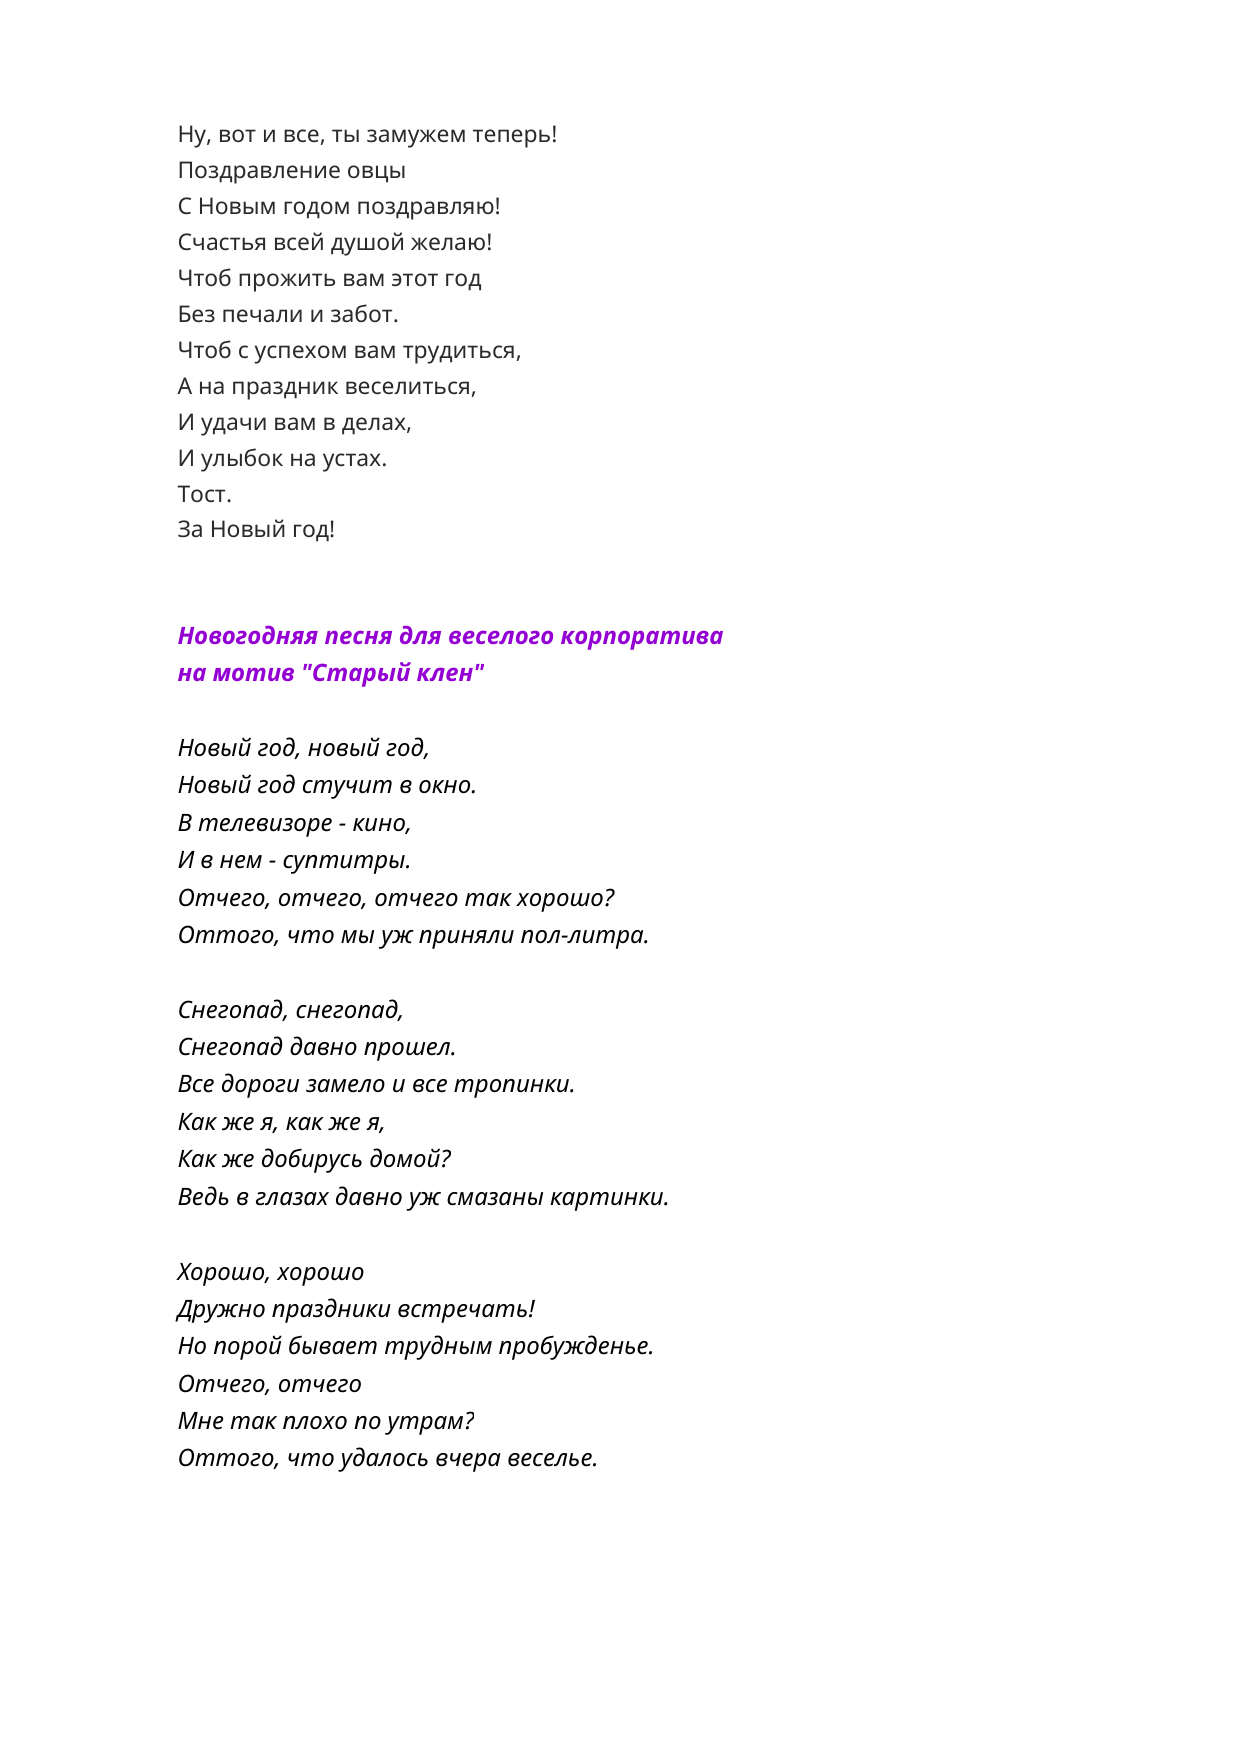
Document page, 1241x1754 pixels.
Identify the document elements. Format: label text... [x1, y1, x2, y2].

text Новогодняя песня для веселого корпоратива на мотив "Старый клен" Новый год, новый год, Новый год стучит в окно. В телевизоре - кино, И в нем - суптитры. Отчего, отчего, отчего так хорошо? Оттого, что мы уж приняли пол-литра. Снегопад, снегопад, Снегопад давно прошел. Все дороги замело и все тропинки. Как же я, как же я, Как же добирусь домой? Ведь в глазах давно уж смазаны картинки. Хорошо, хорошо Дружно праздники встречать! Но порой бывает трудным пробужденье. Отчего, отчего Мне так плохо по утрам? Оттого, что удалось вчера веселье. [177, 618, 1152, 1474]
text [177, 118, 1152, 545]
